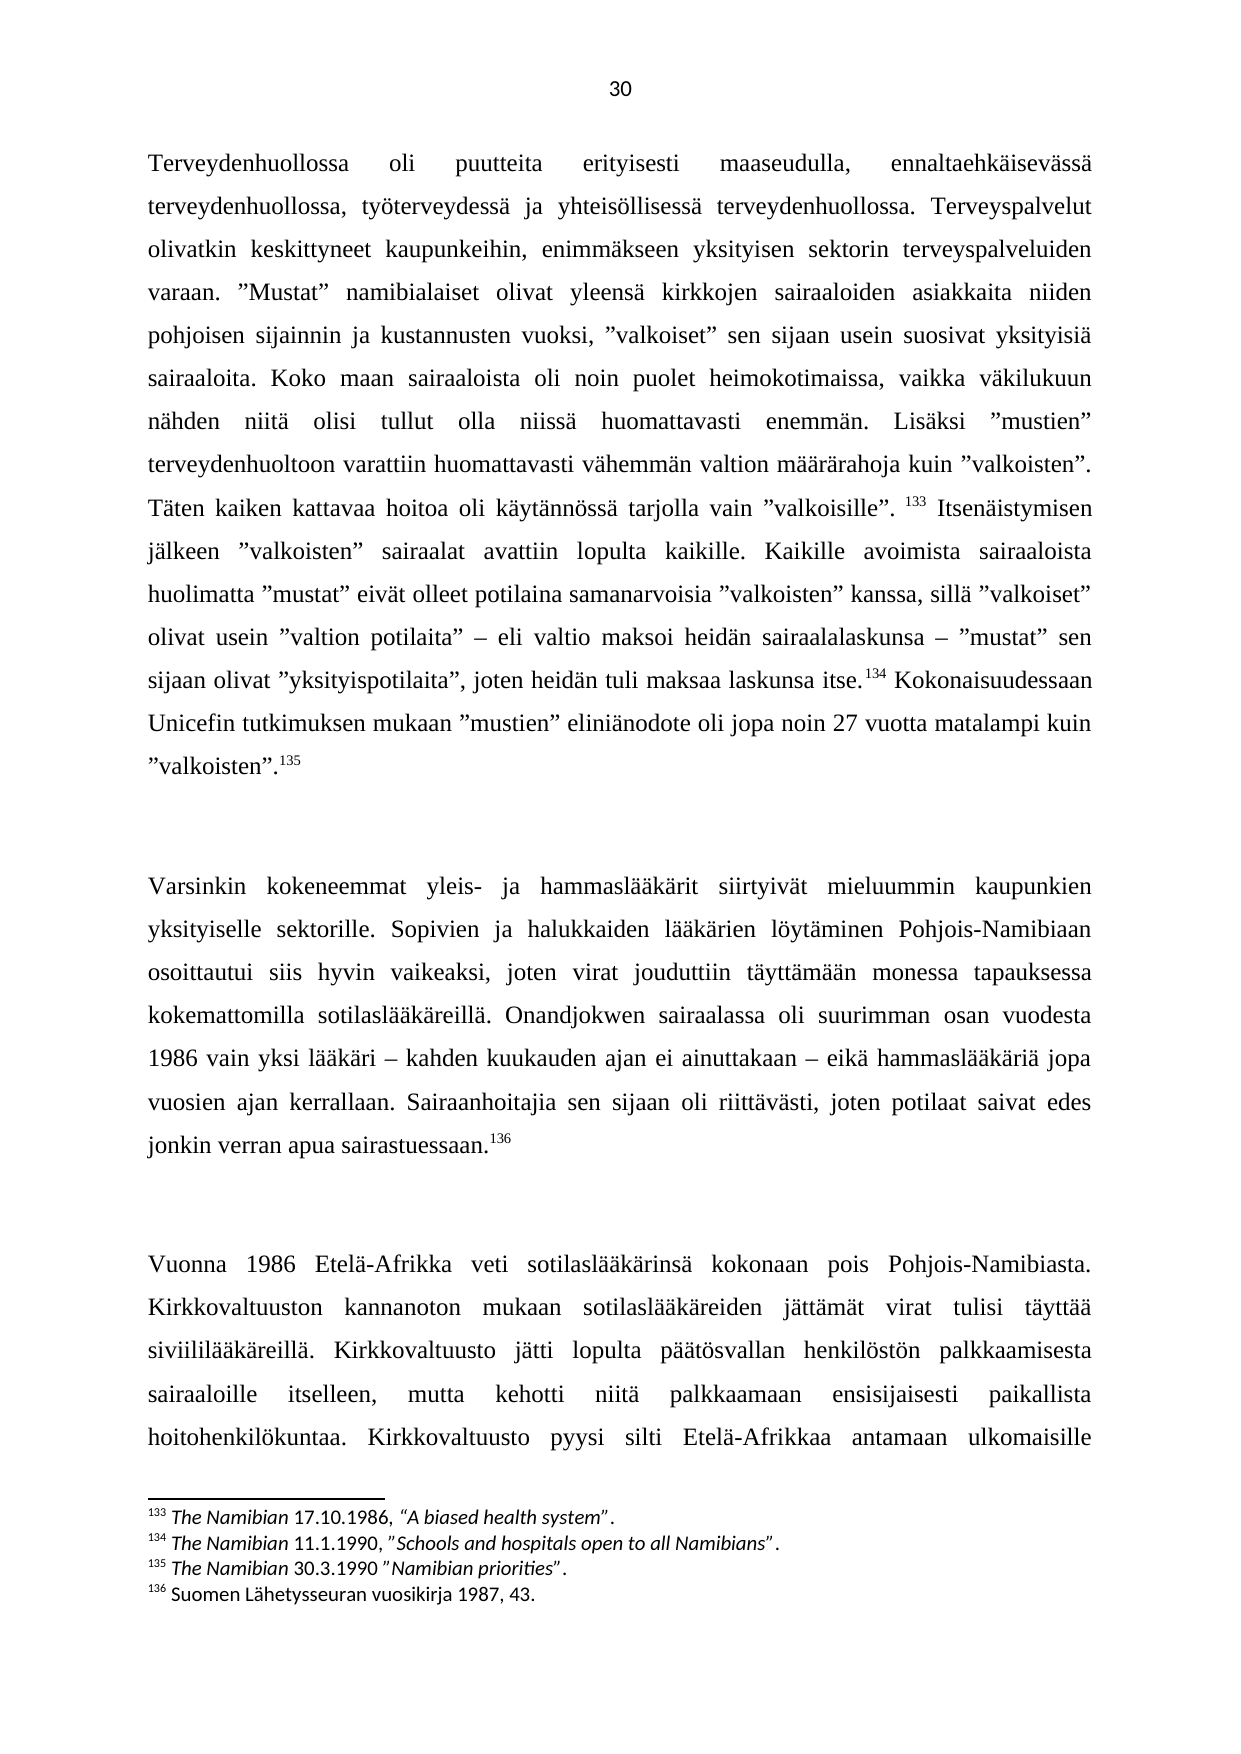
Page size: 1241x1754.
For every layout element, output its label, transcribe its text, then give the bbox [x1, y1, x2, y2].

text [148, 1249, 1092, 1451]
text Varsinkin kokeneemmat yleis- ja hammaslääkärit siirtyivät mieluummin kaupunkien yksityiselle sektorille. Sopivien ja halukkaiden lääkärien löytäminen Pohjois-Namibiaan osoittautui siis hyvin vaikeaksi, joten virat jouduttiin täyttämään monessa tapauksessa kokemattomilla sotilaslääkäreillä. Onandjokwen sairaalassa oli suurimman osan vuodesta 1986 vain yksi lääkäri – kahden kuukauden ajan ei ainuttakaan – eikä hammaslääkäriä jopa vuosien ajan kerrallaan. Sairaanhoitajia sen sijaan oli riittävästi, joten potilaat saivat edes jonkin verran apua sairastuessaan. [148, 871, 1092, 1158]
text Terveydenhuollossa oli puutteita erityisesti maaseudulla, ennaltaehkäisevässä terveydenhuollossa, työterveydessä ja yhteisöllisessä terveydenhuollossa. Terveyspalvelut olivatkin keskittyneet kaupunkeihin, enimmäkseen yksityisen sektorin terveyspalveluiden varaan. ”Mustat” namibialaiset olivat yleensä kirkkojen sairaaloiden asiakkaita niiden pohjoisen sijainnin ja kustannusten vuoksi, ”valkoiset” sen sijaan usein suosivat yksityisiä sairaaloita. Koko maan sairaaloista oli noin puolet heimokotimaissa, vaikka väkilukuun nähden niitä olisi tullut olla niissä huomattavasti enemmän. Lisäksi ”mustien” terveydenhuoltoon varattiin huomattavasti vähemmän valtion määrärahoja kuin ”valkoisten”. Täten kaiken kattavaa hoitoa oli käytännössä tarjolla vain ”valkoisille”. Itsenäistymisen jälkeen ”valkoisten” sairaalat avattiin lopulta kaikille. Kaikille avoimista sairaaloista huolimatta ”mustat” eivät olleet potilaina samanarvoisia ”valkoisten” kanssa, sillä ”valkoiset” olivat usein ”valtion potilaita” – eli valtio maksoi heidän sairaalalaskunsa – ”mustat” sen sijaan olivat ”yksityispotilaita”, joten heidän tuli maksaa laskunsa itse. Kokonaisuudessaan Unicefin tutkimuksen mukaan ”mustien” eliniänodote oli jopa noin 27 vuotta matalampi kuin ”valkoisten”. [148, 148, 1092, 780]
